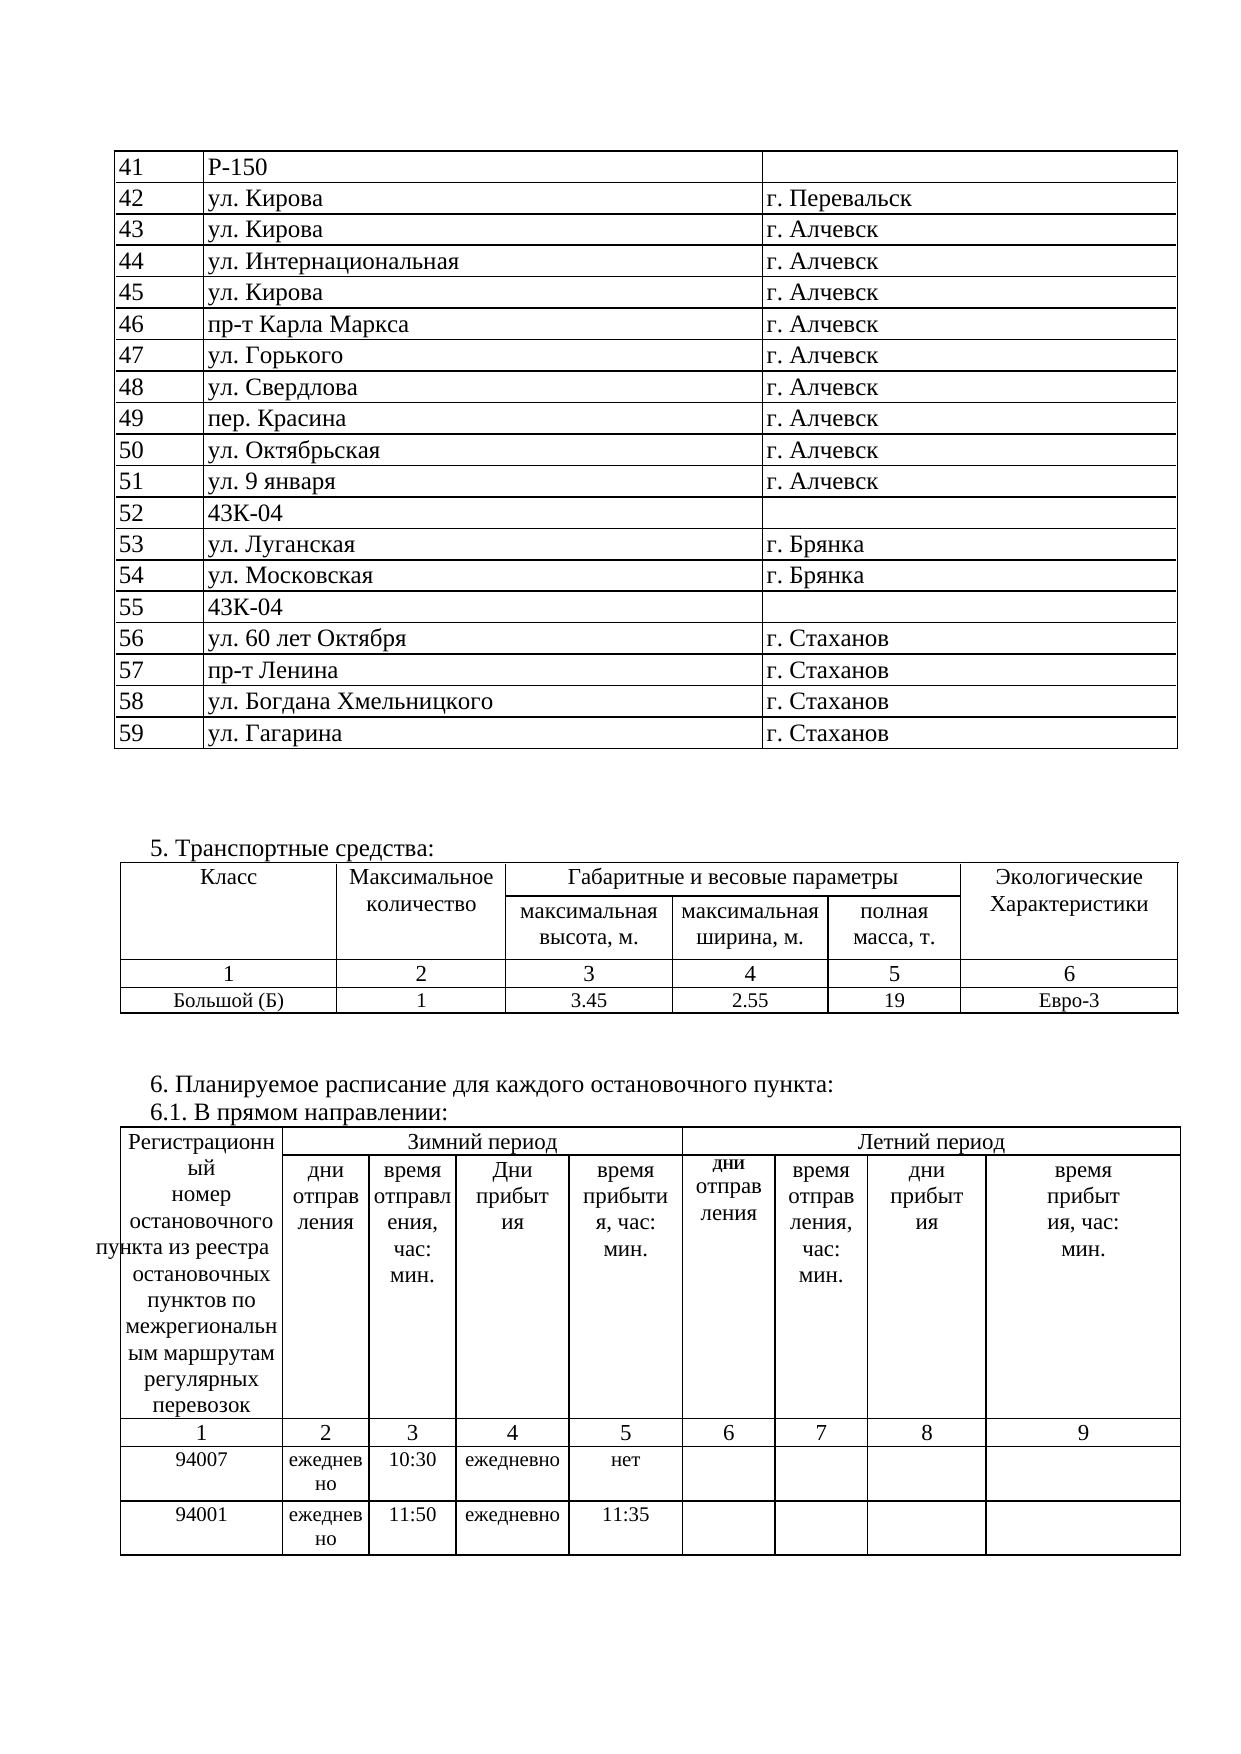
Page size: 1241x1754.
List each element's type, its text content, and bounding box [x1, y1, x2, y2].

table_cell ул. Московская [204, 561, 762, 590]
table_cell ул. 60 лет Октября [204, 623, 762, 653]
table_cell ул. Октябрьская [204, 435, 762, 464]
table_cell время прибыти я, час: мин. [570, 1156, 682, 1418]
table_cell 49 [115, 403, 203, 433]
table_cell 58 [115, 686, 203, 716]
table_cell ул. Свердлова [204, 372, 762, 402]
table_cell 11:35 [570, 1502, 682, 1554]
table_cell время отправл ения, час: мин. [370, 1156, 455, 1418]
table_header Экологические Характеристики [961, 863, 1177, 958]
table_cell 6 [961, 960, 1177, 986]
table_cell 5 [570, 1419, 682, 1446]
table_cell пр-т Ленина [204, 655, 762, 685]
table_cell [868, 1502, 985, 1554]
table_cell 9 [987, 1419, 1180, 1446]
table_cell г. Алчевск [763, 370, 1177, 402]
table_cell [776, 1447, 867, 1500]
table_cell 11:50 [370, 1502, 455, 1554]
table_cell дни отправ ления [283, 1156, 368, 1418]
table_cell 1 [121, 960, 336, 986]
table_cell 43К-04 [204, 592, 762, 622]
table_cell ежедневно [457, 1502, 568, 1554]
text 6. Планируемое расписание для каждого остановочного пункта: [150, 1069, 1090, 1097]
table_header Класс [121, 863, 336, 958]
table_cell 44 [115, 245, 203, 276]
table_cell г. Алчевск [763, 433, 1177, 464]
table_cell дни прибыт ия [868, 1156, 985, 1418]
table_cell 5 [829, 960, 960, 986]
table_cell 6 [683, 1419, 774, 1446]
table_cell время отправ ления, час: мин. [776, 1156, 867, 1418]
table_cell ул. Кирова [204, 183, 762, 213]
table_cell максимальная ширина, м. [673, 897, 827, 958]
table_cell [987, 1502, 1180, 1554]
table_cell г. Алчевск [763, 213, 1177, 244]
table_header Зимний период [283, 1128, 682, 1154]
table_cell время прибыт ия, час: мин. [987, 1156, 1180, 1418]
table_cell [763, 152, 1177, 181]
table_cell Р-150 [204, 152, 762, 181]
table_cell 56 [115, 623, 203, 653]
table_cell ул. Горького [204, 340, 762, 370]
table_cell 46 [115, 308, 203, 339]
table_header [121, 1128, 282, 1418]
table_cell г. Алчевск [763, 339, 1177, 370]
table_cell ул. Гагарина [204, 718, 762, 748]
table_cell 4 [457, 1419, 568, 1446]
table_cell ул. 9 января [204, 466, 762, 496]
table_cell Дни прибыт ия [457, 1156, 568, 1418]
table_cell г. Алчевск [763, 276, 1177, 307]
table_cell ежедневно [283, 1502, 368, 1554]
table_cell [868, 1447, 985, 1500]
table_cell [683, 1447, 774, 1500]
table_cell г. Стаханов [763, 685, 1177, 716]
table_cell 45 [115, 277, 203, 307]
table_cell 54 [115, 560, 203, 590]
table_cell 55 [115, 591, 203, 622]
table_cell 94007 [121, 1447, 282, 1500]
table_cell ул. Богдана Хмельницкого [204, 686, 762, 716]
table_cell 2 [283, 1419, 368, 1446]
table_cell [987, 1447, 1180, 1500]
table_cell 59 [115, 717, 203, 748]
table_cell г. Перевальск [763, 181, 1177, 213]
table_cell г. Стаханов [763, 653, 1177, 685]
table_cell пер. Красина [204, 403, 762, 433]
table_cell 1 [337, 988, 505, 1012]
table_header Габаритные и весовые параметры [506, 863, 960, 895]
table_cell г. Брянка [763, 559, 1177, 590]
table_cell ежедневно [457, 1447, 568, 1500]
table_cell 53 [115, 529, 203, 559]
table_cell [763, 590, 1177, 622]
table_header Максимальное количество [337, 863, 505, 958]
table_cell 1 [121, 1419, 282, 1446]
table_cell 94001 [121, 1502, 282, 1554]
table_cell 2.55 [673, 988, 827, 1012]
table_cell г. Алчевск [763, 307, 1177, 339]
table_cell 47 [115, 340, 203, 370]
table_cell г. Алчевск [763, 402, 1177, 433]
table_cell 43 [115, 214, 203, 244]
table_cell г. Брянка [763, 528, 1177, 559]
table_cell 57 [115, 654, 203, 685]
table_cell г. Алчевск [763, 465, 1177, 496]
table_cell ДНИ отправ ления [683, 1156, 774, 1418]
table_cell 41 [115, 152, 203, 181]
table_cell 50 [115, 434, 203, 464]
text 5. Транспортные средства: [150, 833, 1090, 862]
table_cell 51 [115, 466, 203, 496]
table_cell 3.45 [506, 988, 672, 1012]
table_cell нет [570, 1447, 682, 1500]
table_cell 7 [776, 1419, 867, 1446]
table_cell 19 [829, 988, 960, 1012]
table_cell 8 [868, 1419, 985, 1446]
table_cell пр-т Карла Маркса [204, 309, 762, 339]
table_cell Большой (Б) [121, 988, 336, 1012]
table_cell ул. Интернациональная [204, 246, 762, 276]
table_cell Евро-3 [961, 988, 1177, 1012]
table_cell 42 [115, 183, 203, 213]
table_cell г. Алчевск [763, 244, 1177, 276]
table_cell 52 [115, 497, 203, 527]
table_cell г. Стаханов [763, 622, 1177, 653]
table_cell максимальная высота, м. [506, 897, 672, 958]
table_cell г. Стаханов [763, 716, 1177, 748]
table_cell 43К-04 [204, 498, 762, 527]
text 6.1. В прямом направлении: [150, 1097, 1090, 1126]
table_cell 48 [115, 371, 203, 402]
table_cell [683, 1502, 774, 1554]
table_header Летний период [683, 1128, 1180, 1154]
table_cell 4 [673, 960, 827, 986]
table_cell ул. Кирова [204, 277, 762, 307]
table_cell полная масса, т. [829, 897, 960, 958]
table_cell 3 [370, 1419, 455, 1446]
table_cell ул. Луганская [204, 529, 762, 559]
table_cell 3 [506, 960, 672, 986]
table_cell [776, 1502, 867, 1554]
table_cell [763, 496, 1177, 527]
table_cell 10:30 [370, 1447, 455, 1500]
table_cell ежедневно [283, 1447, 368, 1500]
table_cell ул. Кирова [204, 215, 762, 244]
table_cell 2 [337, 960, 505, 986]
